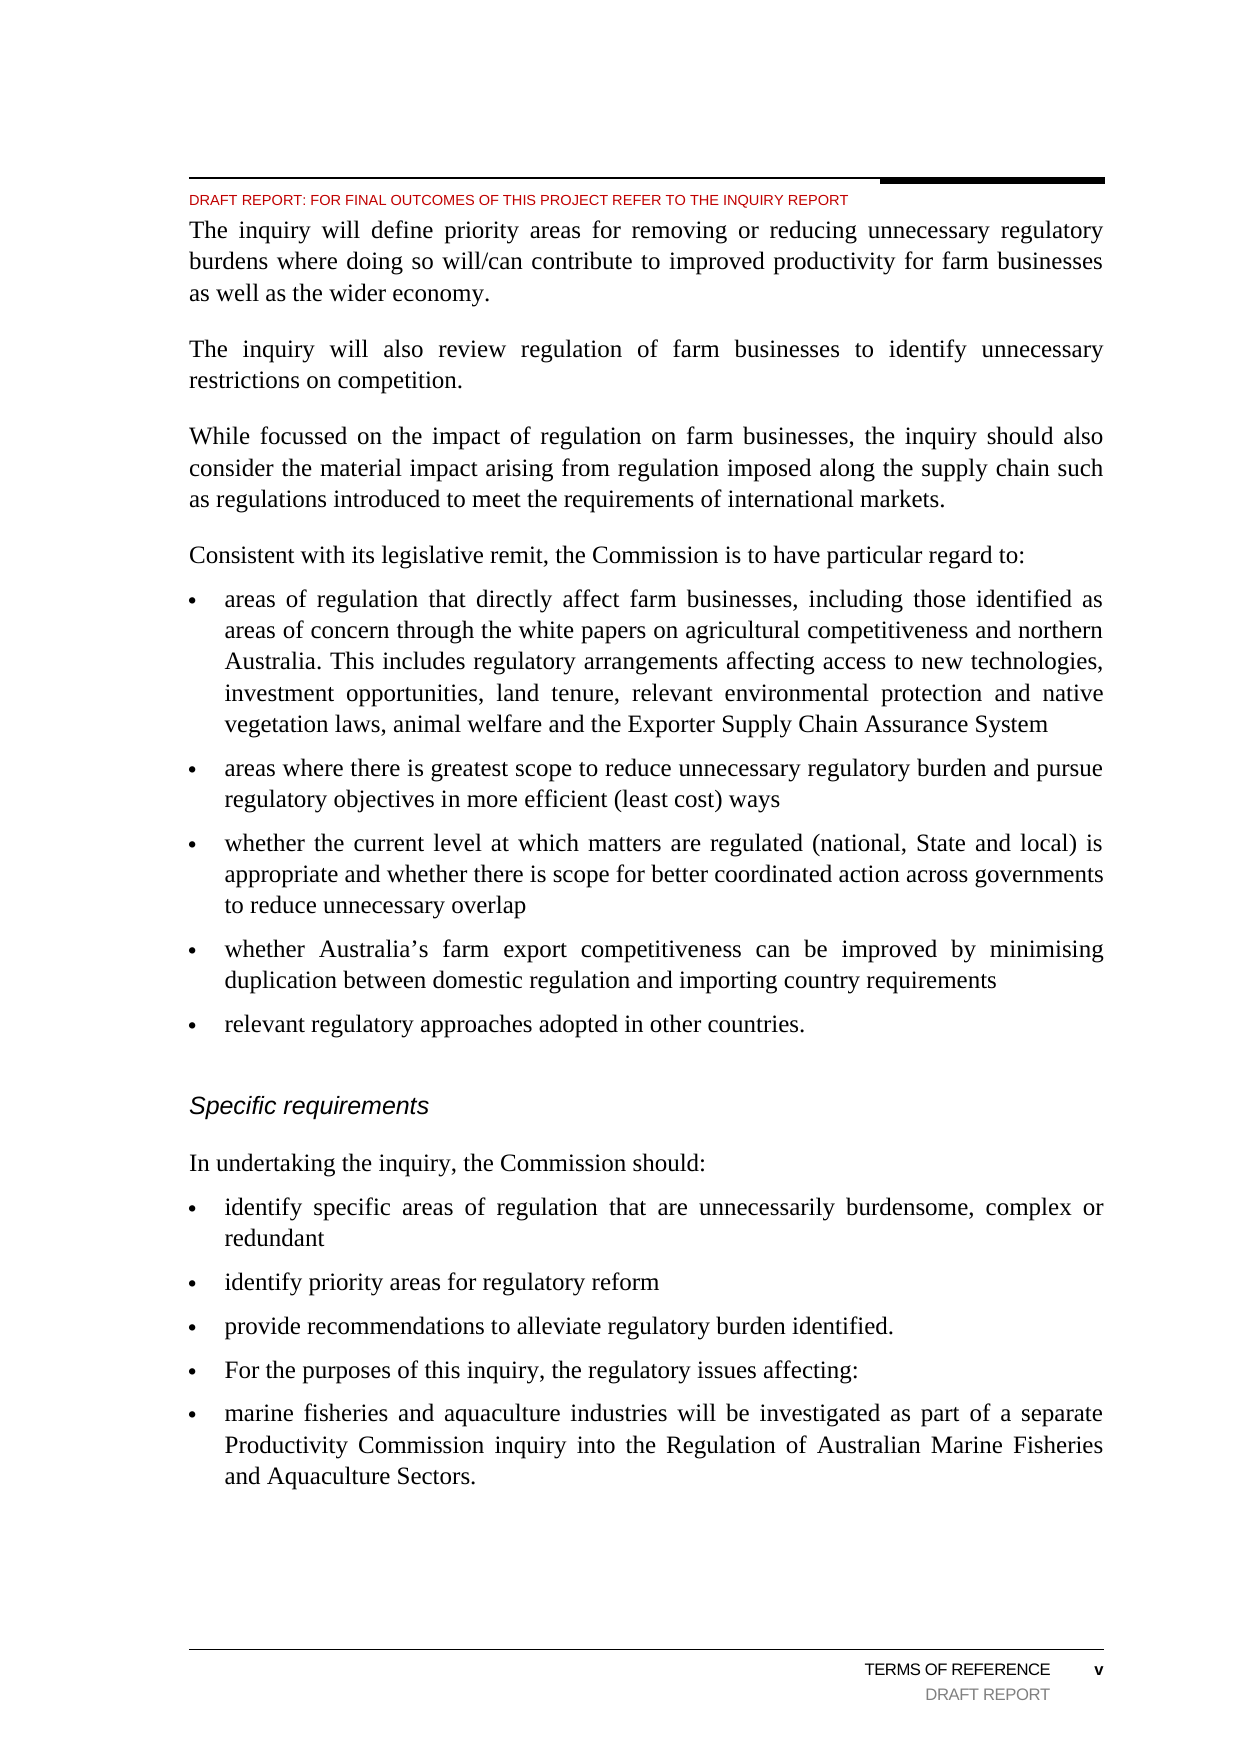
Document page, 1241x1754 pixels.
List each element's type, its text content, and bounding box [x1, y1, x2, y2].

text Consistent with its legislative remit, the Commission is to have particular regard to: [189, 538, 1104, 569]
list identify specific areas of regulation that are unnecessarily burdensome, complex or redundant [189, 1190, 1104, 1252]
text The inquiry will define priority areas for removing or reducing unnecessary regulatory burdens where doing so will/can contribute to improved productivity for farm businesses as well as the wider economy. [189, 213, 1104, 306]
list For the purposes of this inquiry, the regulatory issues affecting: [189, 1352, 1104, 1383]
list provide recommendations to alleviate regulatory burden identified. [189, 1308, 1104, 1340]
list areas where there is greatest scope to reduce unnecessary regulatory burden and pursue regulatory objectives in more efficient (least cost) ways [189, 750, 1104, 813]
list whether Australia’s farm export competitiveness can be improved by minimising duplication between domestic regulation and importing country requirements [189, 931, 1104, 994]
text In undertaking the inquiry, the Commission should: [189, 1146, 1104, 1177]
list whether the current level at which matters are regulated (national, State and local) is appropriate and whether there is scope for better coordinated action across governments to reduce unnecessary overlap [189, 825, 1104, 919]
list marine fisheries and aquaculture industries will be investigated as part of a separate Productivity Commission inquiry into the Regulation of Australian Marine Fisheries and Aquaculture Sectors. [189, 1396, 1104, 1490]
list identify priority areas for regulatory reform [189, 1265, 1104, 1296]
list relevant regulatory approaches adopted in other countries. [189, 1006, 1104, 1038]
text While focussed on the impact of regulation on farm businesses, the inquiry should also consider the material impact arising from regulation imposed along the supply chain such as regulations introduced to meet the requirements of international markets. [189, 419, 1104, 513]
list areas of regulation that directly affect farm businesses, including those identified as areas of concern through the white papers on agricultural competitiveness and northern Australia. This includes regulatory arrangements affecting access to new technologies, investment opportunities, land tenure, relevant environmental protection and native vegetation laws, animal welfare and the Exporter Supply Chain Assurance System [189, 581, 1104, 738]
text The inquiry will also review regulation of farm businesses to identify unnecessary restrictions on competition. [189, 331, 1104, 394]
subtitle Specific requirements [189, 1088, 1104, 1121]
